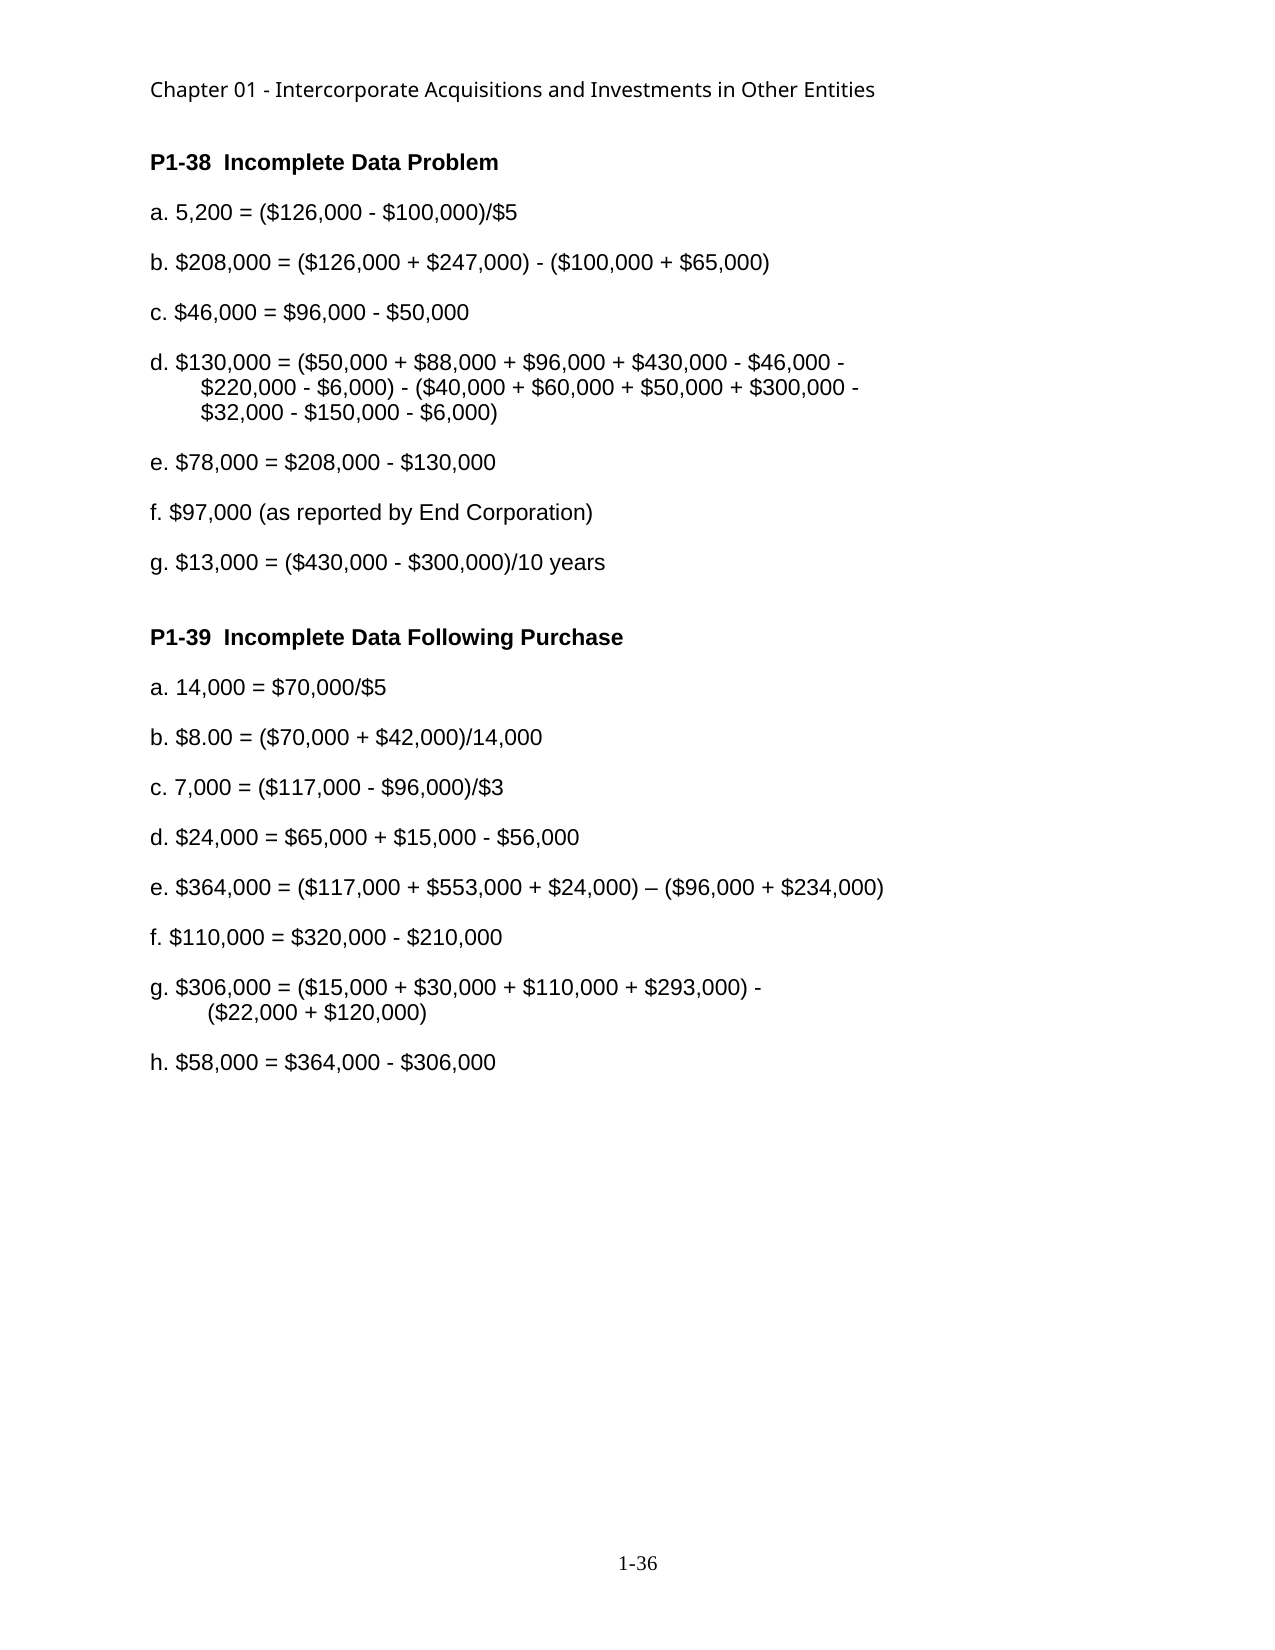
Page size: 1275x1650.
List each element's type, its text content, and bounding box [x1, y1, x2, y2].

text P1-38 Incomplete Data Problem [150, 150, 1125, 175]
text f. $97,000 (as reported by End Corporation) [150, 500, 1125, 525]
text h. $58,000 = $364,000 - $306,000 [150, 1050, 1125, 1075]
text b. $8.00 = ($70,000 + $42,000)/14,000 [150, 725, 1125, 750]
text b. $208,000 = ($126,000 + $247,000) - ($100,000 + $65,000) [150, 250, 1125, 275]
text f. $110,000 = $320,000 - $210,000 [150, 925, 1125, 950]
text d. $24,000 = $65,000 + $15,000 - $56,000 [150, 825, 1125, 850]
text e. $364,000 = ($117,000 + $553,000 + $24,000) – ($96,000 + $234,000) [150, 875, 1125, 900]
text g. $306,000 = ($15,000 + $30,000 + $110,000 + $293,000) - [150, 975, 1125, 1000]
text $220,000 - $6,000) - ($40,000 + $60,000 + $50,000 + $300,000 - [150, 375, 1125, 400]
text a. 14,000 = $70,000/$5 [150, 675, 1125, 700]
text P1-39 Incomplete Data Following Purchase [150, 625, 1125, 650]
text $32,000 - $150,000 - $6,000) [150, 400, 1125, 425]
text g. $13,000 = ($430,000 - $300,000)/10 years [150, 550, 1125, 575]
text ($22,000 + $120,000) [150, 1000, 1125, 1025]
text a. 5,200 = ($126,000 - $100,000)/$5 [150, 200, 1125, 225]
text d. $130,000 = ($50,000 + $88,000 + $96,000 + $430,000 - $46,000 - [150, 350, 1125, 375]
text c. 7,000 = ($117,000 - $96,000)/$3 [150, 775, 1125, 800]
text e. $78,000 = $208,000 - $130,000 [150, 450, 1125, 475]
text c. $46,000 = $96,000 - $50,000 [150, 300, 1125, 325]
